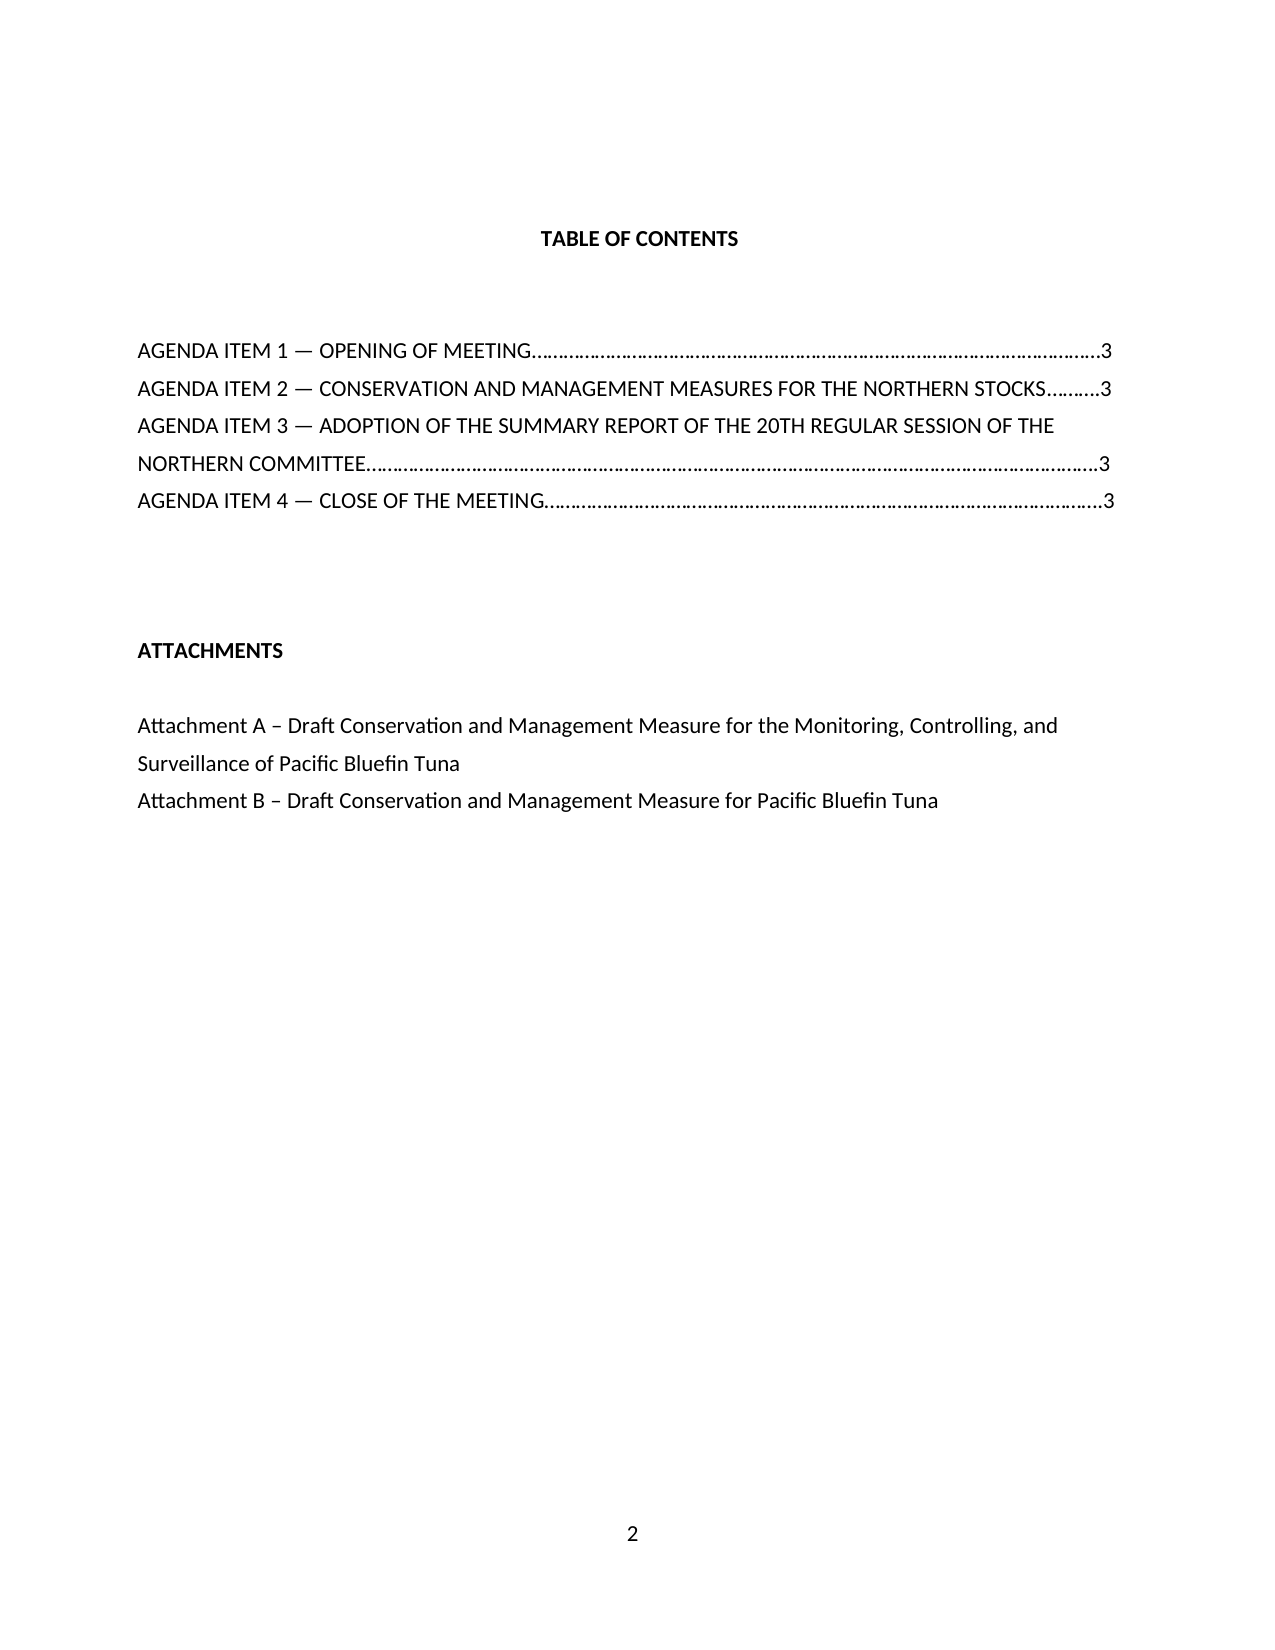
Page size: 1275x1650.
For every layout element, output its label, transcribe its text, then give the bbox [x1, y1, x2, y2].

text AGENDA ITEM 2 — CONSERVATION AND MANAGEMENT MEASURES FOR THE NORTHERN STOCKS……….3 [137, 366, 1142, 403]
text TABLE OF CONTENTS [137, 216, 1142, 253]
text ATTACHMENTS [137, 628, 1142, 666]
text Attachment A – Draft Conservation and Management Measure for the Monitoring, Controlling, and Surveillance of Pacific Bluefin Tuna [137, 703, 1142, 778]
text Attachment B – Draft Conservation and Management Measure for Pacific Bluefin Tuna [137, 778, 1142, 816]
text AGENDA ITEM 4 — CLOSE OF THE MEETING…………………………………………………………………………………………….3 [137, 478, 1142, 516]
text AGENDA ITEM 1 — OPENING OF MEETING………………………………………………………………………………………………3 [137, 328, 1142, 366]
text AGENDA ITEM 3 — ADOPTION OF THE SUMMARY REPORT OF THE 20TH REGULAR SESSION OF THE NORTHERN COMMITTEE………………………………………………………………………………………………………………………….3 [137, 403, 1142, 478]
